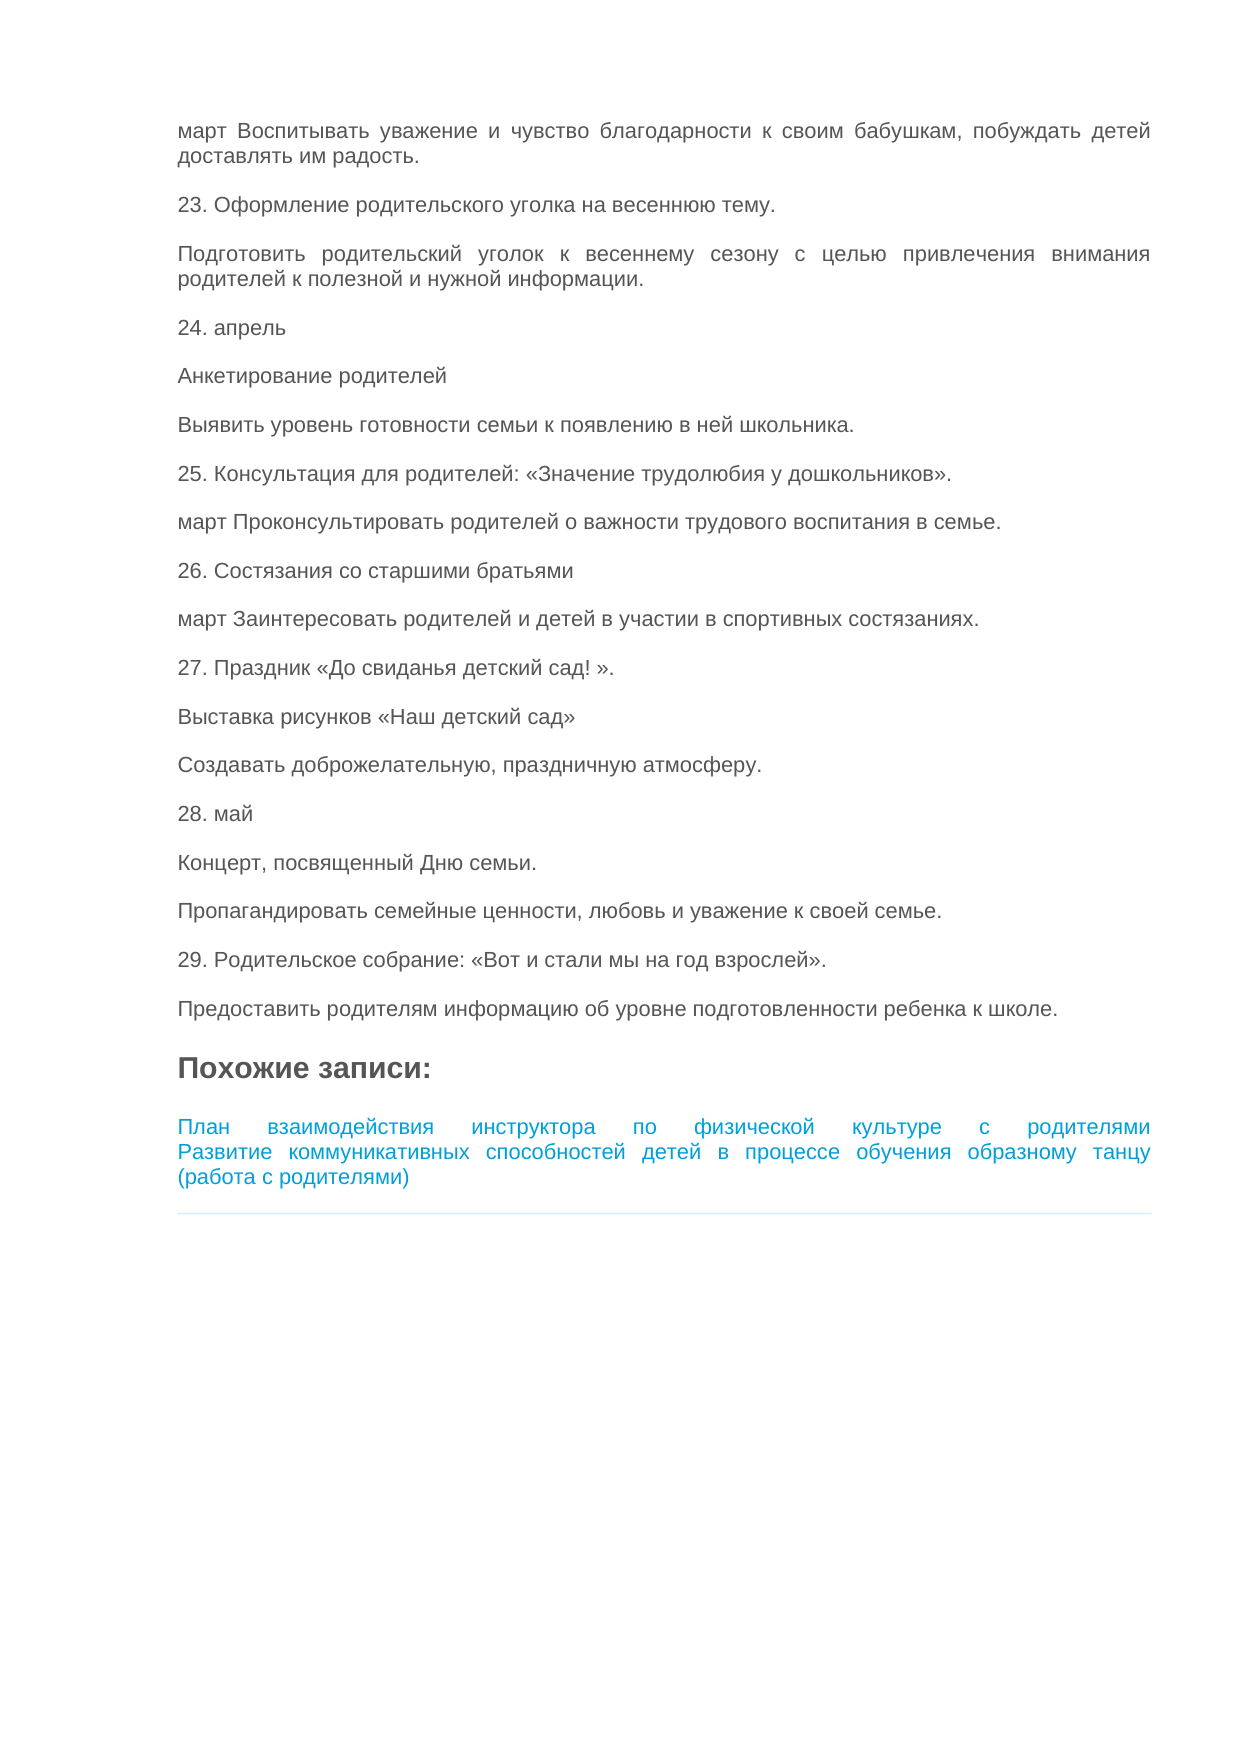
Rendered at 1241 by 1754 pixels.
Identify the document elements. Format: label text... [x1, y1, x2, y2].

text Анкетирование родителей [177, 363, 1152, 388]
text Похожие записи: [177, 1050, 1152, 1085]
text План взаимодействия инструктора по физической культуре с родителями Развитие коммуникативных способностей детей в процессе обучения образному танцу (работа с родителями) [177, 1114, 1152, 1189]
text 25. Консультация для родителей: «Значение трудолюбия у дошкольников». [177, 460, 1152, 486]
text Выставка рисунков «Наш детский сад» [177, 704, 1152, 729]
text 26. Состязания со старшими братьями [177, 558, 1152, 583]
text март Проконсультировать родителей о важности трудового воспитания в семье. [177, 509, 1152, 534]
text март Заинтересовать родителей и детей в участии в спортивных состязаниях. [177, 606, 1152, 632]
text Создавать доброжелательную, праздничную атмосферу. [177, 752, 1152, 777]
text Пропагандировать семейные ценности, любовь и уважение к своей семье. [177, 898, 1152, 923]
text 28. май [177, 801, 1152, 826]
text 29. Родительское собрание: «Вот и стали мы на год взрослей». [177, 947, 1152, 972]
text 23. Оформление родительского уголка на весеннюю тему. [177, 192, 1152, 217]
text Предоставить родителям информацию об уровне подготовленности ребенка к школе. [177, 996, 1152, 1021]
text Подготовить родительский уголок к весеннему сезону с целью привлечения внимания родителей к полезной и нужной информации. [177, 241, 1152, 291]
text Выявить уровень готовности семьи к появлению в ней школьника. [177, 412, 1152, 437]
text Концерт, посвященный Дню семьи. [177, 849, 1152, 875]
text 24. апрель [177, 314, 1152, 340]
text март Воспитывать уважение и чувство благодарности к своим бабушкам, побуждать детей доставлять им радость. [177, 118, 1152, 168]
text 27. Праздник «До свиданья детский сад! ». [177, 655, 1152, 680]
